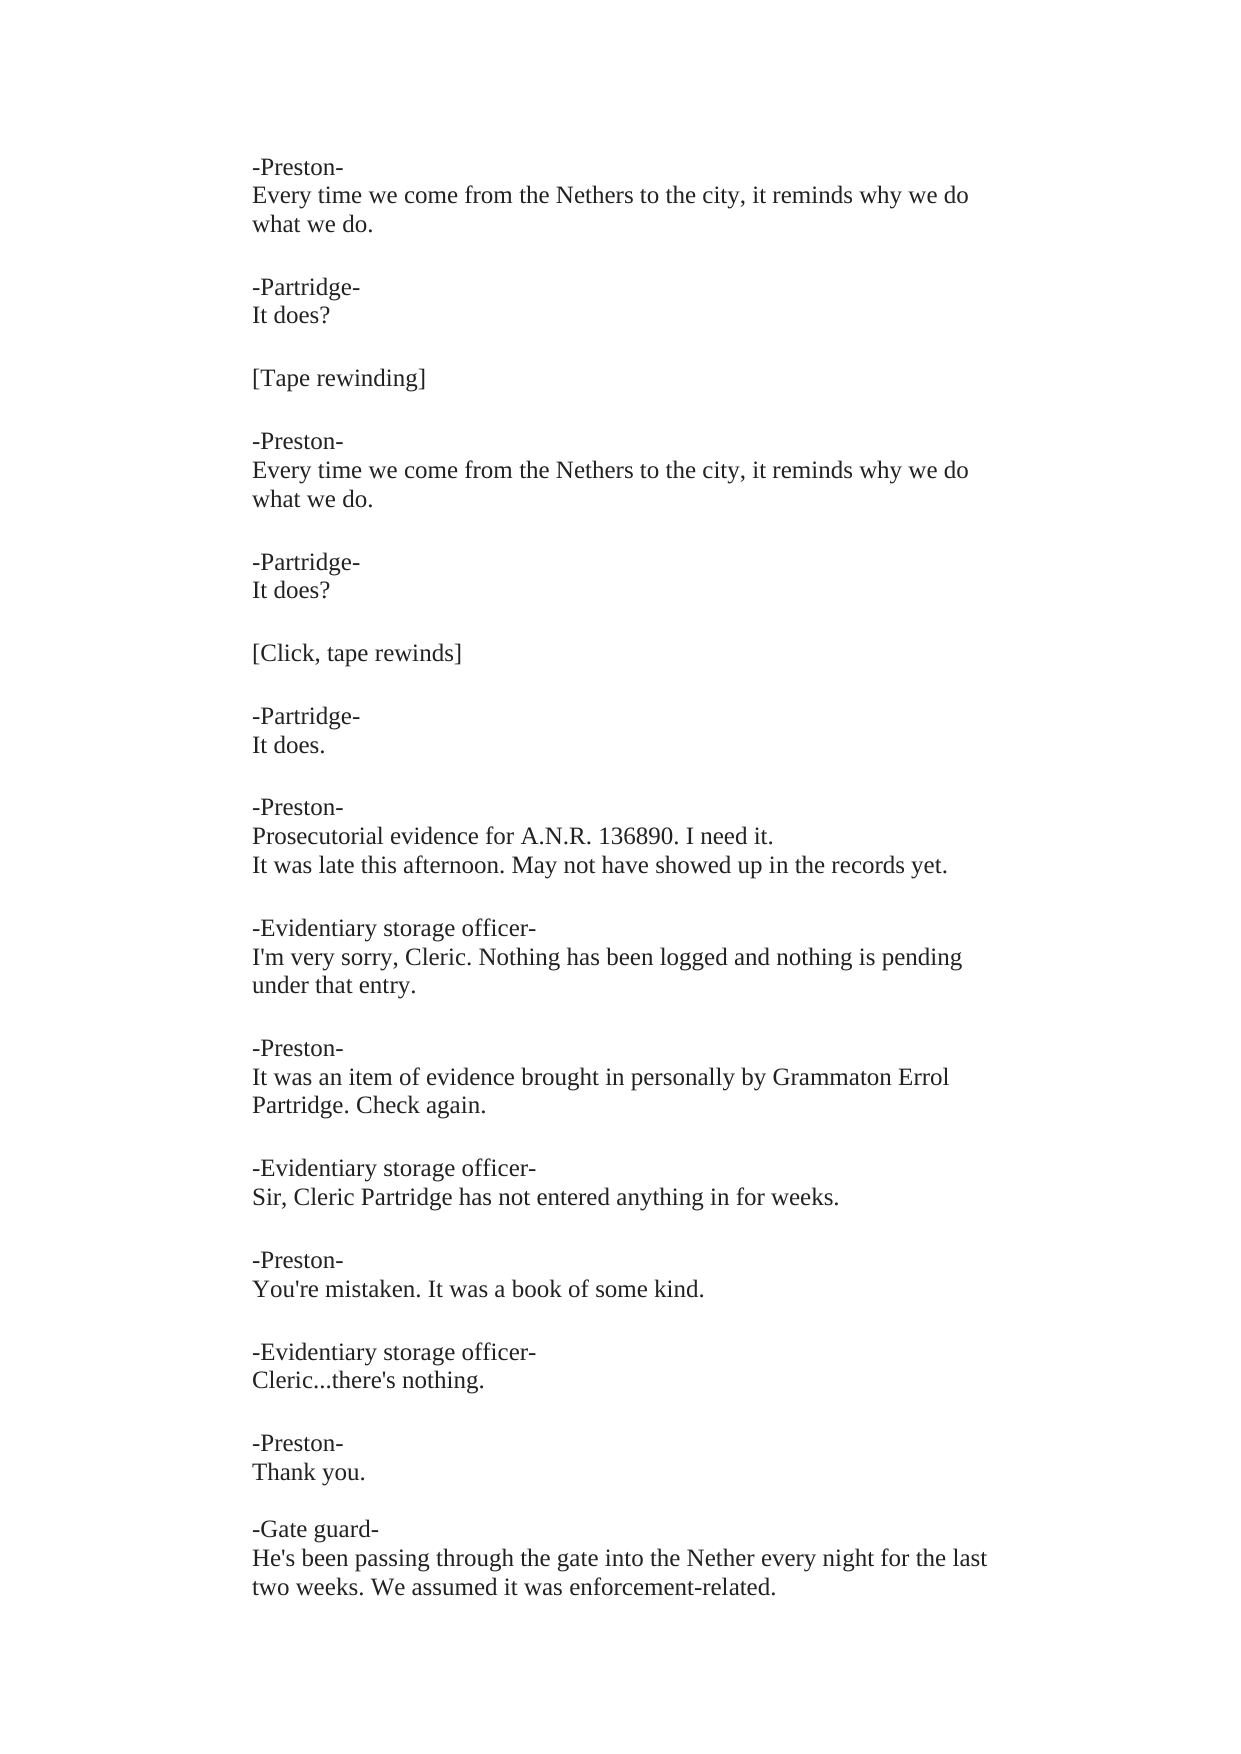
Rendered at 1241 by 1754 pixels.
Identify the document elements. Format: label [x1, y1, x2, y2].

table_header [244, 150, 996, 1602]
